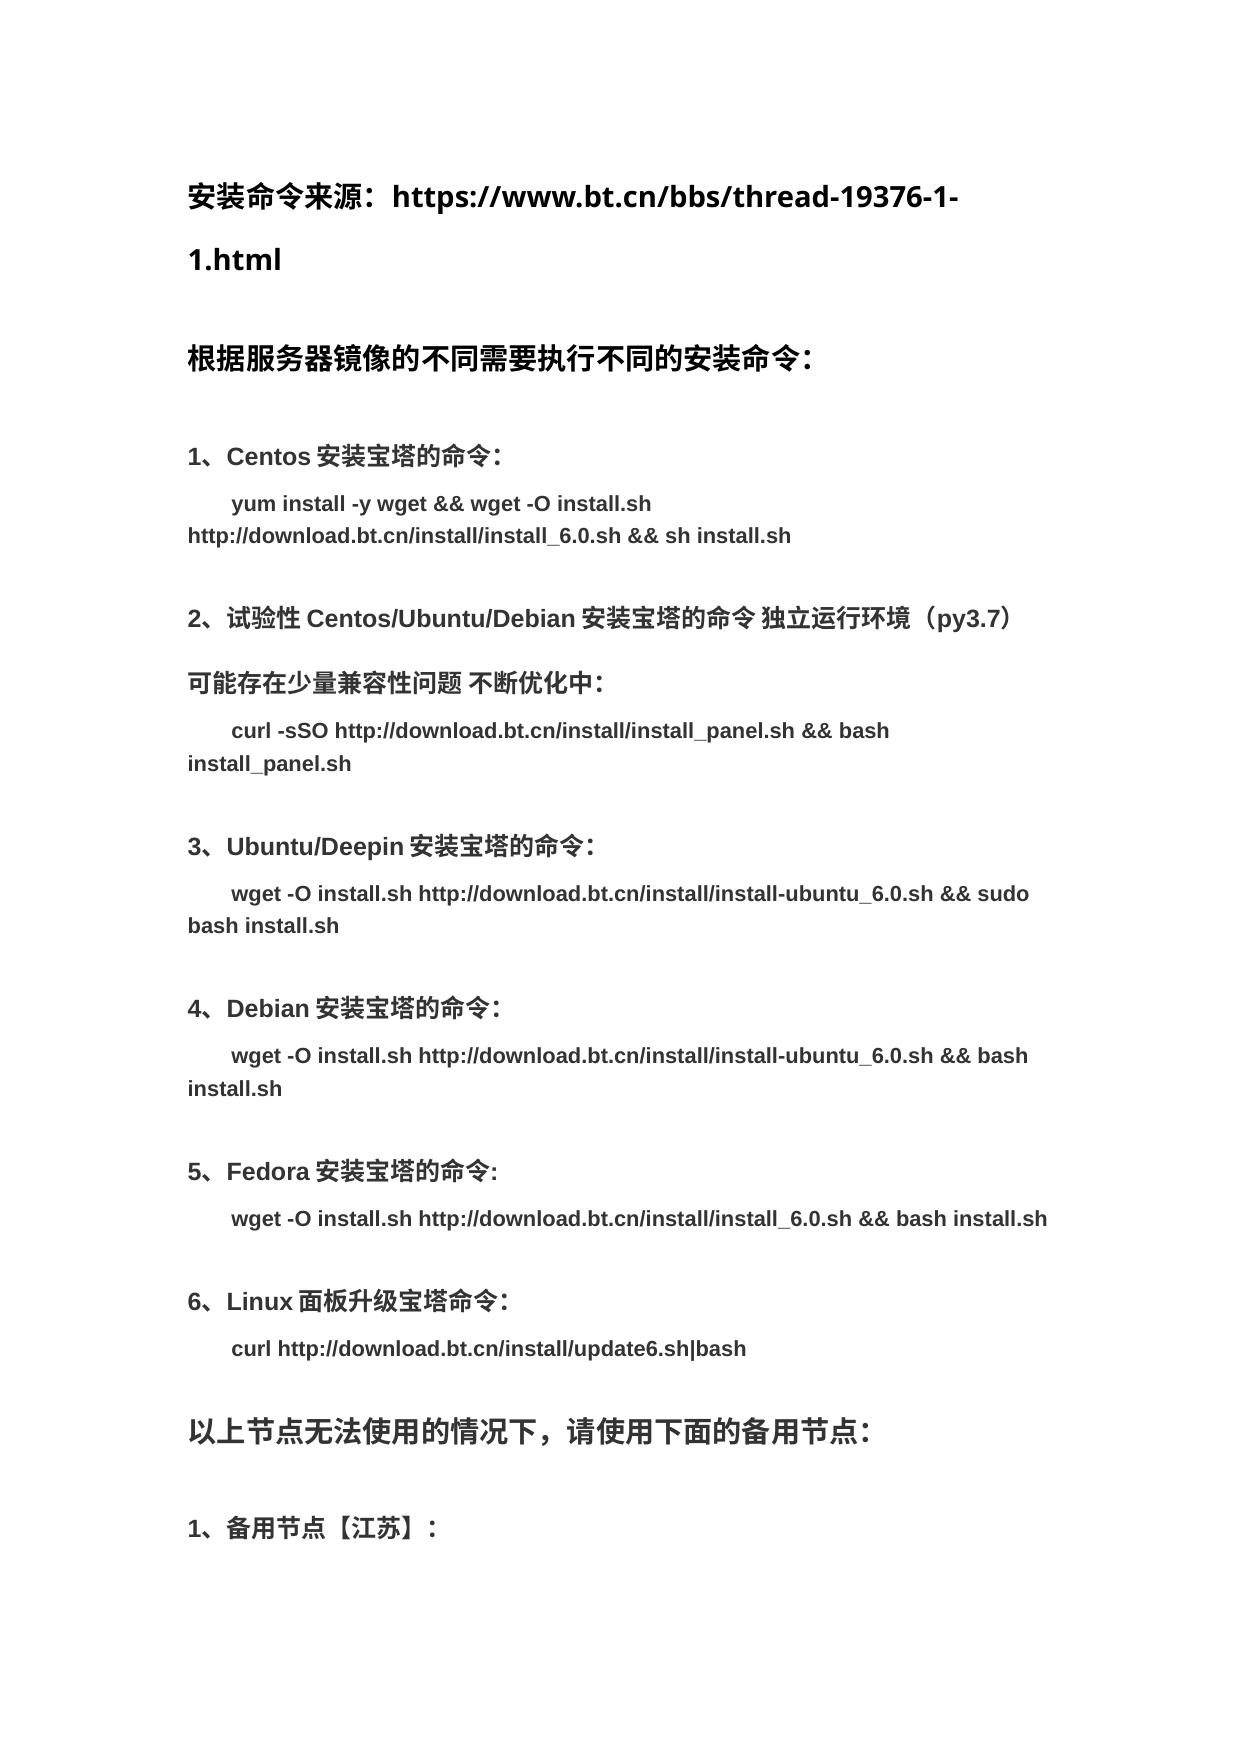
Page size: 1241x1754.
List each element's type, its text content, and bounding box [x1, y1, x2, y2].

list Linux面板升级宝塔命令： [187, 1267, 1053, 1332]
list 试验性Centos/Ubuntu/Debian安装宝塔的命令 独立运行环境（py3.7） 可能存在少量兼容性问题 不断优化中： [187, 584, 1053, 714]
list Debian安装宝塔的命令： [187, 974, 1053, 1039]
list curl http://download.bt.cn/install/update6.sh|bash [187, 1332, 1053, 1364]
list curl -sSO http://download.bt.cn/install/install_panel.sh && bash install_panel.sh [187, 714, 1053, 779]
list yum install -y wget && wget -O install.sh http://download.bt.cn/install/install_6.0.sh && sh install.sh [187, 487, 1053, 552]
list wget -O install.sh http://download.bt.cn/install/install-ubuntu_6.0.sh && bash install.sh [187, 1039, 1053, 1104]
text 安装命令来源：https://www.bt.cn/bbs/thread-19376-1-1.html [187, 162, 1053, 292]
list wget -O install.sh http://download.bt.cn/install/install_6.0.sh && bash install.sh [187, 1202, 1053, 1234]
list Fedora安装宝塔的命令: [187, 1137, 1053, 1202]
list wget -O install.sh http://download.bt.cn/install/install-ubuntu_6.0.sh && sudo bash install.sh [187, 877, 1053, 942]
list 备用节点【江苏】： [187, 1494, 1053, 1559]
list 以上节点无法使用的情况下，请使用下面的备用节点： [187, 1397, 1053, 1462]
text 根据服务器镜像的不同需要执行不同的安装命令： [187, 324, 1053, 389]
list Ubuntu/Deepin安装宝塔的命令： [187, 812, 1053, 877]
list Centos安装宝塔的命令： [187, 422, 1053, 487]
